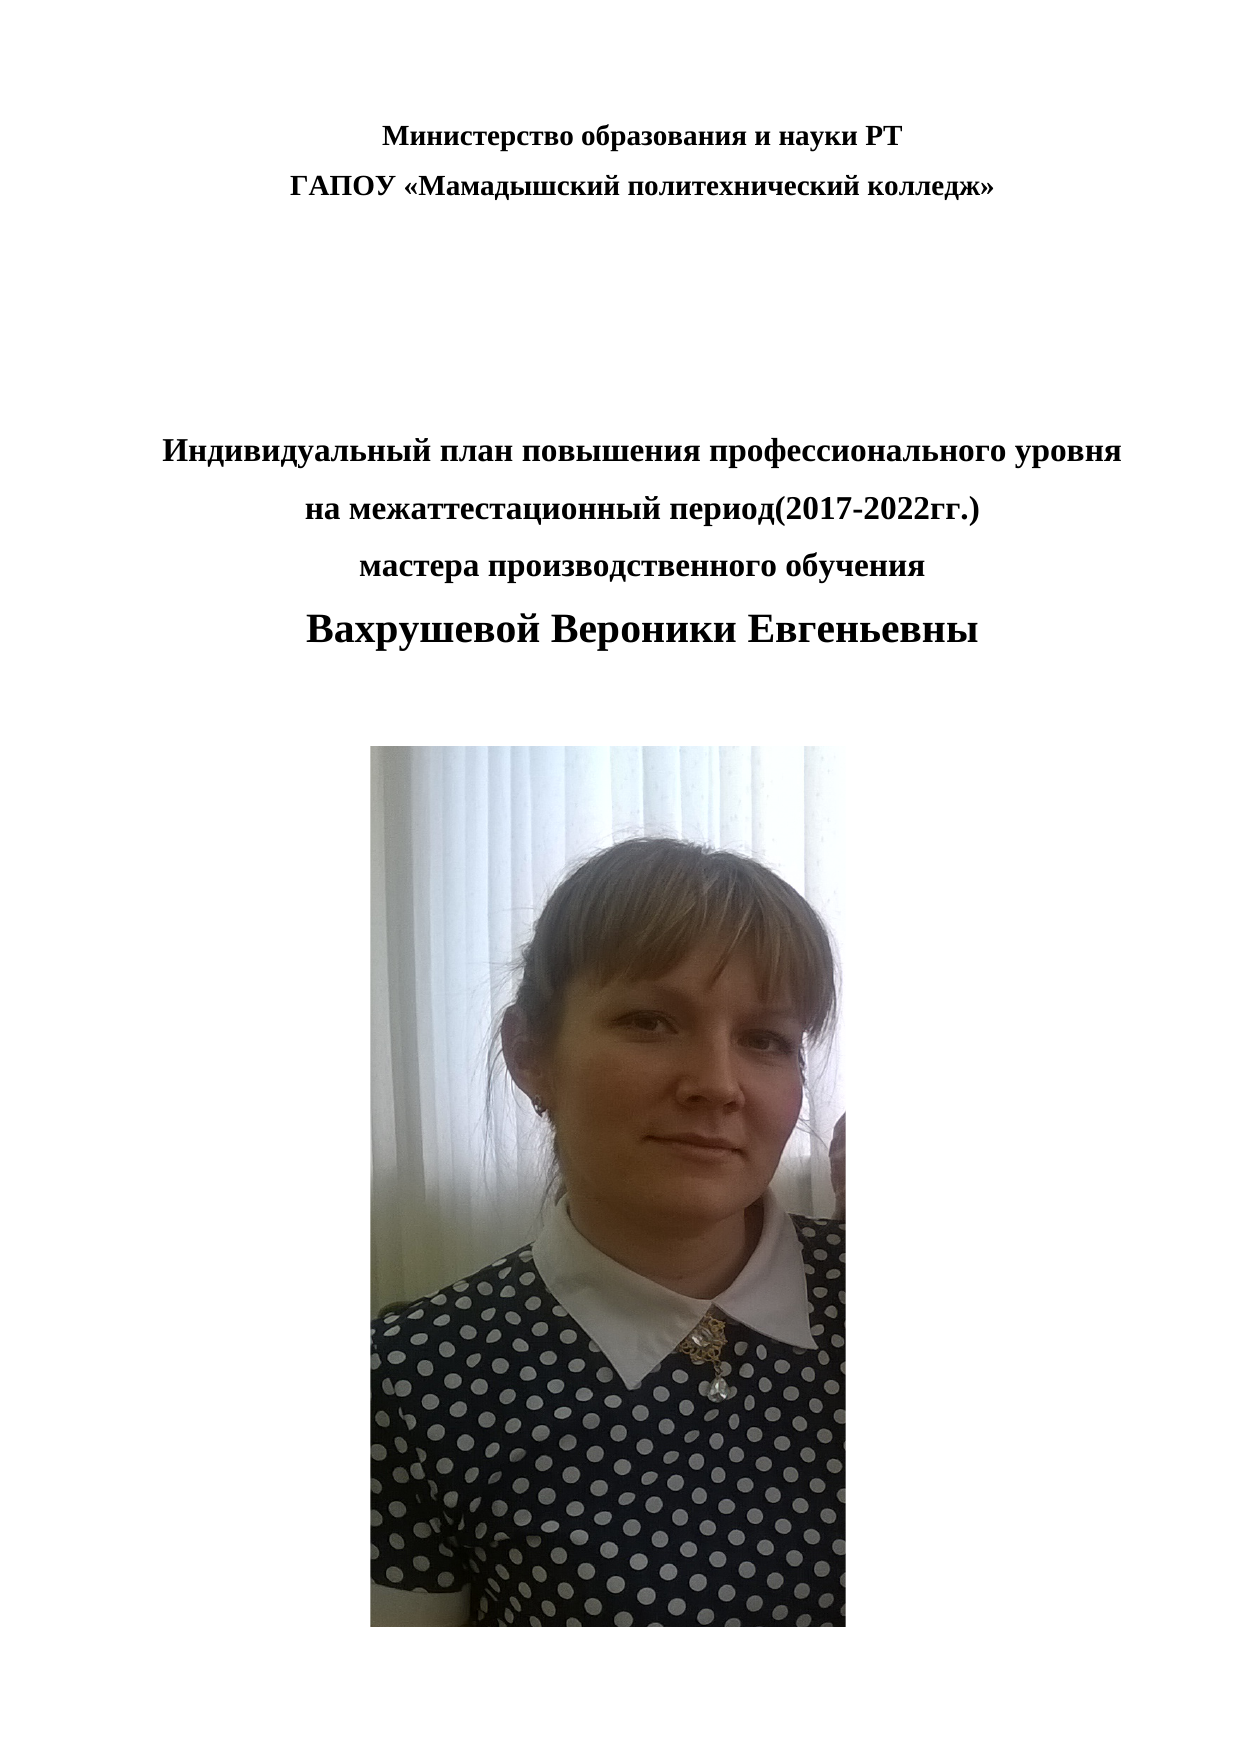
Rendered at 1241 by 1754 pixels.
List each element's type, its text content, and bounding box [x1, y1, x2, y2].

title Индивидуальный план повышения профессионального уровня [133, 431, 1152, 469]
text ГАПОУ «Мамадышский политехнический колледж» [133, 168, 1152, 202]
title на межаттестационный период(2017-2022гг.) [133, 488, 1152, 526]
picture [370, 746, 846, 1627]
title Вахрушевой Вероники Евгеньевны [133, 603, 1152, 651]
title мастера производственного обучения [133, 546, 1152, 584]
text Министерство образования и науки РТ [133, 118, 1152, 152]
